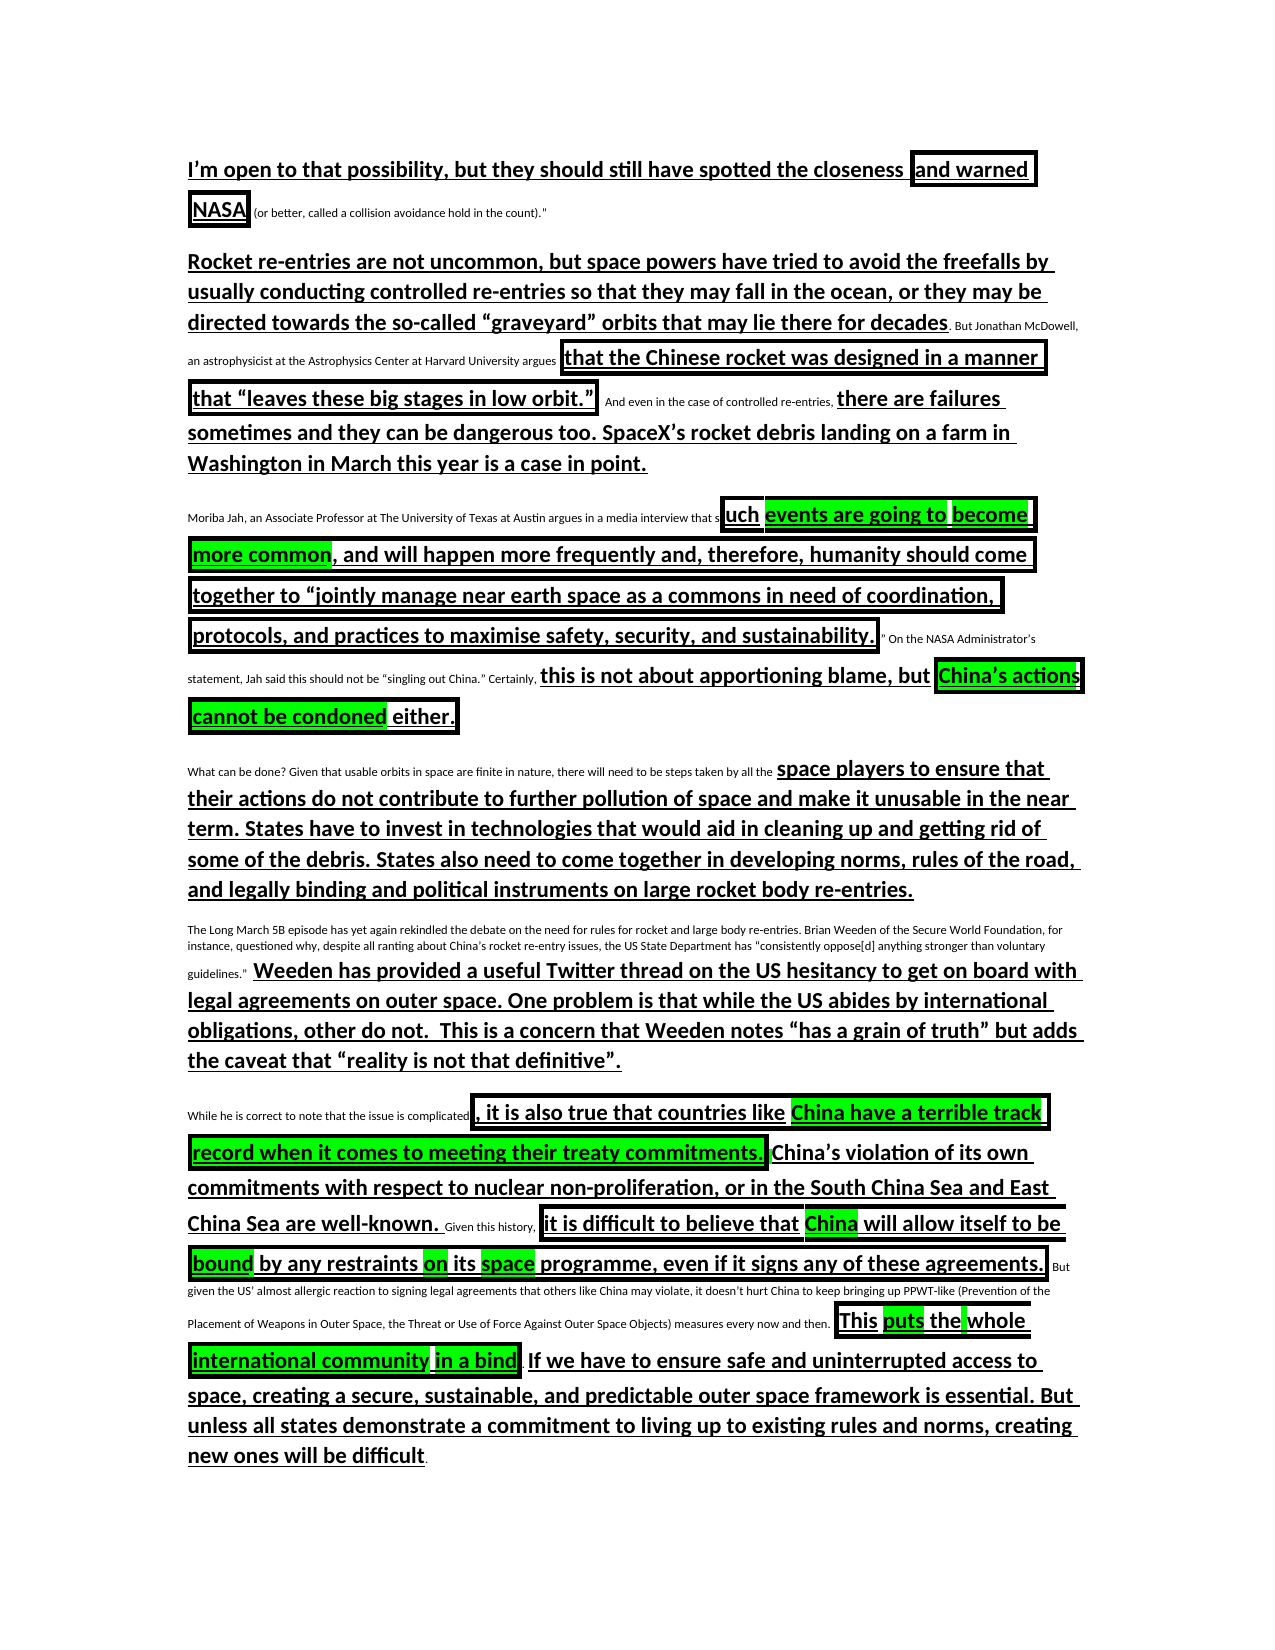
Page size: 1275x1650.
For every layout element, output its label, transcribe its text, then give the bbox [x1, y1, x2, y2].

text The Long March 5B episode has yet again rekindled the debate on the need for rules for rocket and large body re-entries. Brian Weeden of the Secure World Foundation, for instance, questioned why, despite all ranting about China’s rocket re-entry issues, the US State Department has “consistently oppose[d] anything stronger than voluntary guidelines.” Weeden has provided a useful Twitter thread on the US hesitancy to get on board with legal agreements on outer space. One problem is that while the US abides by international obligations, other do not. This is a concern that Weeden notes “has a grain of truth” but adds the caveat that “reality is not that definitive”. [187, 922, 1087, 1074]
text Rocket re-entries are not uncommon, but space powers have tried to avoid the freefalls by usually conducting controlled re-entries so that they may fall in the ocean, or they may be directed towards the so-called “graveyard” orbits that may lie there for decades. But Jonathan McDowell, an astrophysicist at the Astrophysics Center at Harvard University argues that the Chinese rocket was designed in a manner that “leaves these big stages in low orbit.” And even in the case of controlled re-entries, there are failures sometimes and they can be dangerous too. SpaceX’s rocket debris landing on a farm in Washington in March this year is a case in point. [187, 247, 1087, 477]
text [187, 150, 1087, 228]
text While he is correct to note that the issue is complicated, it is also true that countries like China have a terrible track record when it comes to meeting their treaty commitments. China’s violation of its own commitments with respect to nuclear non-proliferation, or in the South China Sea and East China Sea are well-known. Given this history, it is difficult to believe that China will allow itself to be bound by any restraints on its space programme, even if it signs any of these agreements. But given the US’ almost allergic reaction to signing legal agreements that others like China may violate, it doesn’t hurt China to keep bringing up PPWT-like (Prevention of the Placement of Weapons in Outer Space, the Threat or Use of Force Against Outer Space Objects) measures every now and then. This puts the whole international community in a bind. If we have to ensure safe and uninterrupted access to space, creating a secure, sustainable, and predictable outer space framework is essential. But unless all states demonstrate a commitment to living up to existing rules and norms, creating new ones will be difficult. [187, 1093, 1087, 1469]
text Moriba Jah, an Associate Professor at The University of Texas at Austin argues in a media interview that such events are going to become more common, and will happen more frequently and, therefore, humanity should come together to “jointly manage near earth space as a commons in need of coordination, protocols, and practices to maximise safety, security, and sustainability.” On the NASA Administrator’s statement, Jah said this should not be “singling out China.” Certainly, this is not about apportioning blame, but China’s actions cannot be condoned either. [187, 496, 1087, 734]
text What can be done? Given that usable orbits in space are finite in nature, there will need to be steps taken by all the space players to ensure that their actions do not contribute to further pollution of space and make it unusable in the near term. States have to invest in technologies that would aid in cleaning up and getting rid of some of the debris. States also need to come together in developing norms, rules of the road, and legally binding and political instruments on large rocket body re-entries. [187, 754, 1087, 903]
